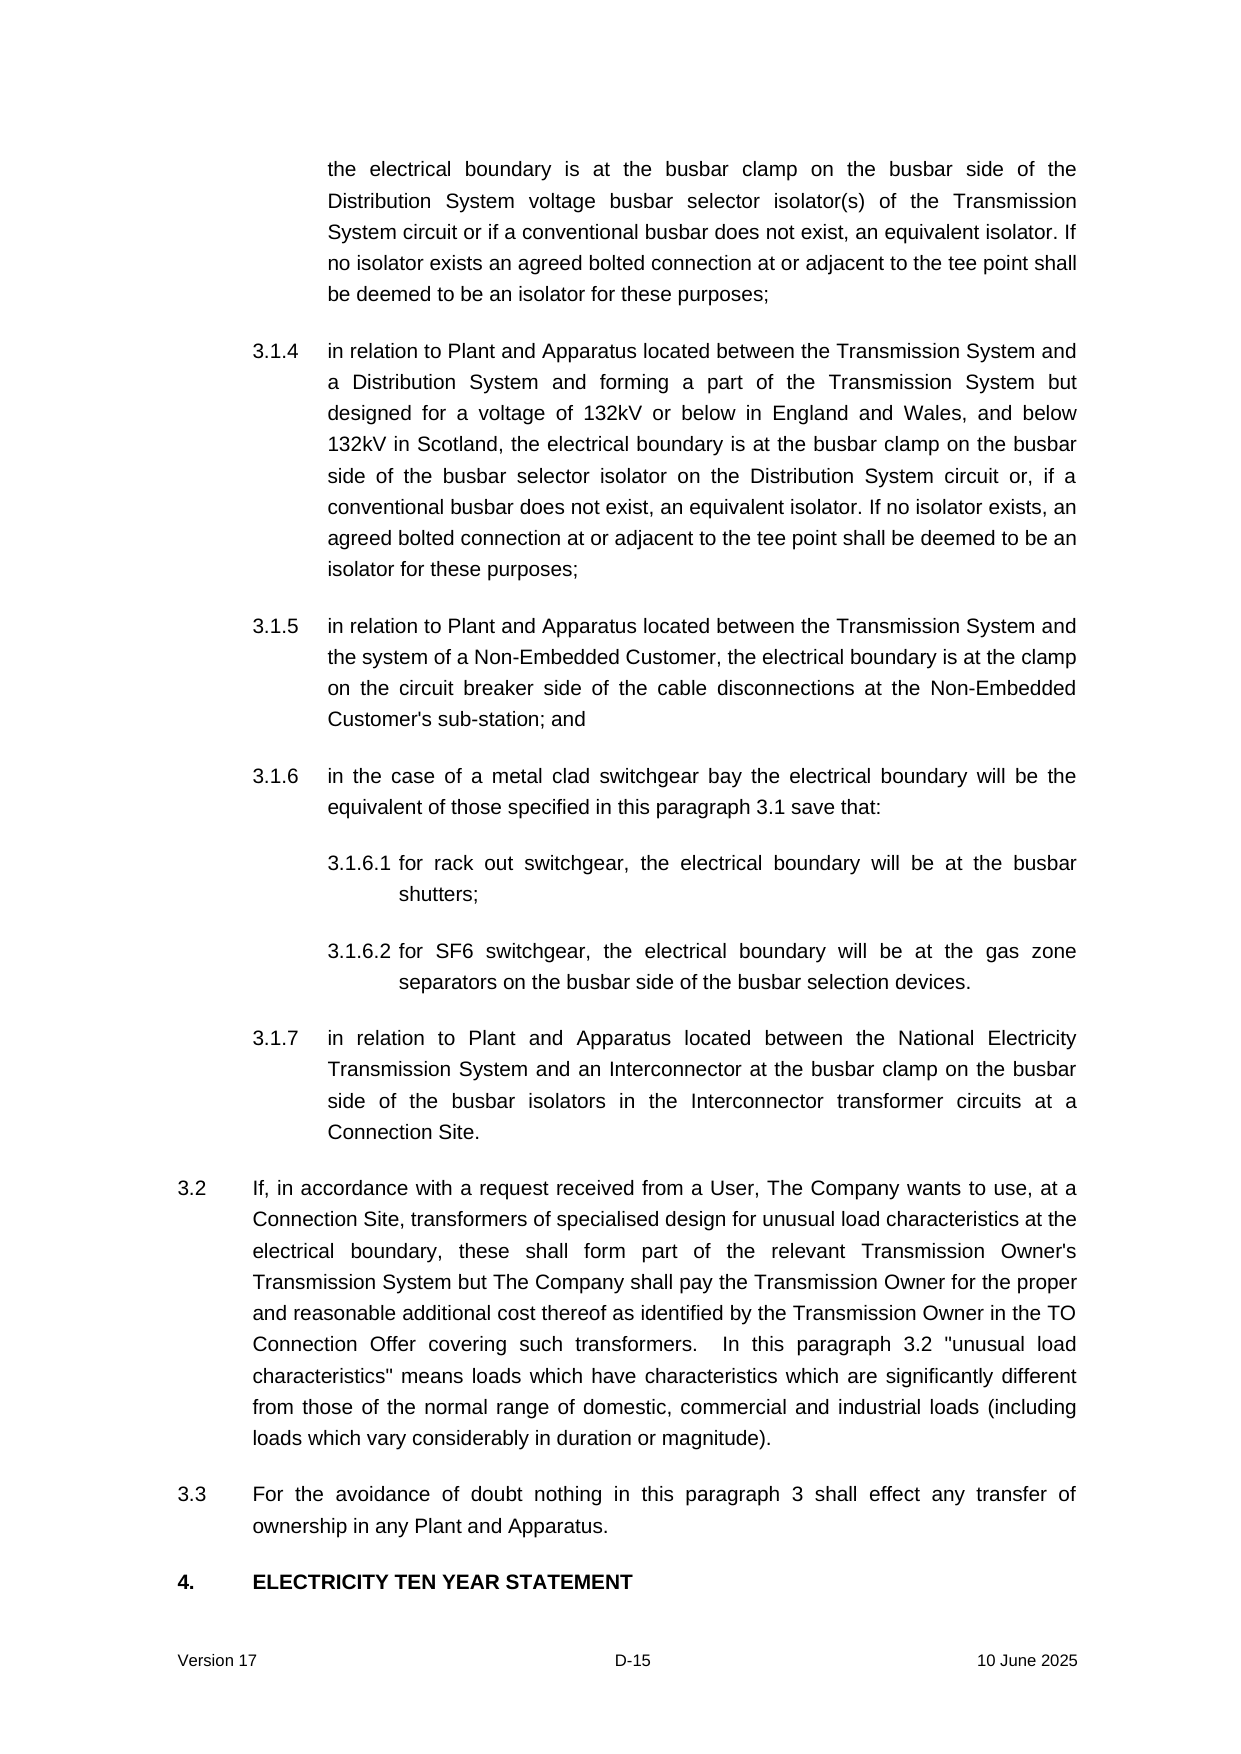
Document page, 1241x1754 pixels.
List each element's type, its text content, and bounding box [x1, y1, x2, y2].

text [252, 150, 1078, 306]
text 3.1.6.1 for rack out switchgear, the electrical boundary will be at the busbar shutters; [327, 844, 1078, 906]
text 3.3 For the avoidance of doubt nothing in this paragraph 3 shall effect any transfer of ownership in any Plant and Apparatus. [177, 1475, 1078, 1537]
text 3.1.4 in relation to Plant and Apparatus located between the Transmission System and a Distribution System and forming a part of the Transmission System but designed for a voltage of 132kV or below in England and Wales, and below 132kV in Scotland, the electrical boundary is at the busbar clamp on the busbar side of the busbar selector isolator on the Distribution System circuit or, if a conventional busbar does not exist, an equivalent isolator. If no isolator exists, an agreed bolted connection at or adjacent to the tee point shall be deemed to be an isolator for these purposes; [252, 331, 1078, 581]
text 3.1.6 in the case of a metal clad switchgear bay the electrical boundary will be the equivalent of those specified in this paragraph 3.1 save that: [252, 756, 1078, 819]
text 3.1.7 in relation to Plant and Apparatus located between the National Electricity Transmission System and an Interconnector at the busbar clamp on the busbar side of the busbar isolators in the Interconnector transformer circuits at a Connection Site. [252, 1019, 1078, 1144]
text 3.1.6.2 for SF6 switchgear, the electrical boundary will be at the gas zone separators on the busbar side of the busbar selection devices. [327, 931, 1078, 994]
text 3.1.5 in relation to Plant and Apparatus located between the Transmission System and the system of a Non-Embedded Customer, the electrical boundary is at the clamp on the circuit breaker side of the cable disconnections at the Non-Embedded Customer's sub-station; and [252, 606, 1078, 731]
text 4. ELECTRICITY TEN YEAR STATEMENT [177, 1562, 1078, 1594]
text 3.2 If, in accordance with a request received from a User, The Company wants to use, at a Connection Site, transformers of specialised design for unusual load characteristics at the electrical boundary, these shall form part of the relevant Transmission Owner's Transmission System but The Company shall pay the Transmission Owner for the proper and reasonable additional cost thereof as identified by the Transmission Owner in the TO Connection Offer covering such transformers. In this paragraph 3.2 "unusual load characteristics" means loads which have characteristics which are significantly different from those of the normal range of domestic, commercial and industrial loads (including loads which vary considerably in duration or magnitude). [177, 1169, 1078, 1450]
